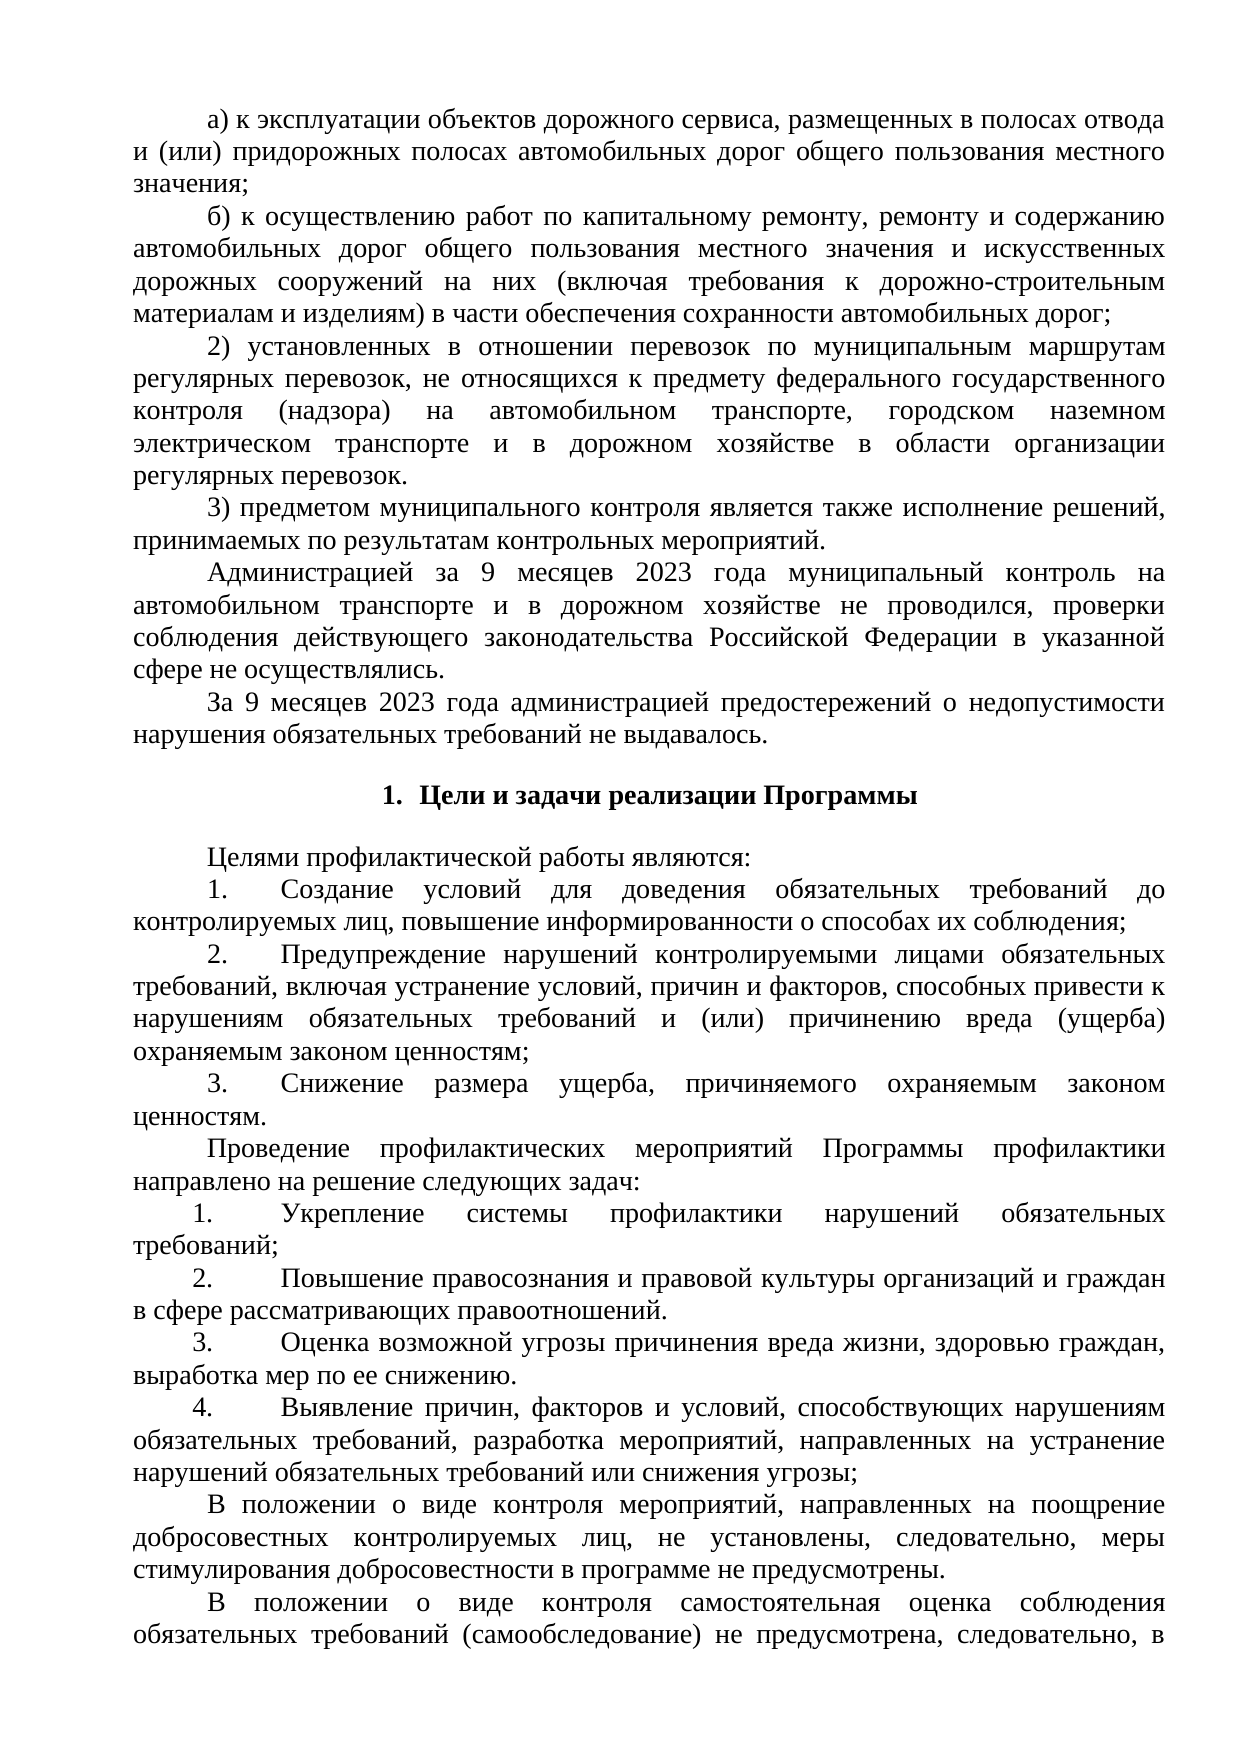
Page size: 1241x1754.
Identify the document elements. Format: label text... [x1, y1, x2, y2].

list Оценка возможной угрозы причинения вреда жизни, здоровью граждан, выработка мер по ее снижению. [133, 1326, 1167, 1390]
text В положении о виде контроля мероприятий, направленных на поощрение добросовестных контролируемых лиц, не установлены, следовательно, меры стимулирования добросовестности в программе не предусмотрены. [133, 1487, 1167, 1585]
list Цели и задачи реализации Программы [133, 778, 1167, 811]
list Выявление причин, факторов и условий, способствующих нарушениям обязательных требований, разработка мероприятий, направленных на устранение нарушений обязательных требований или снижения угрозы; [133, 1390, 1167, 1487]
text Администрацией за 9 месяцев 2023 года муниципальный контроль на автомобильном транспорте и в дорожном хозяйстве не проводился, проверки соблюдения действующего законодательства Российской Федерации в указанной сфере не осуществлялись. [133, 555, 1167, 685]
text 3) предметом муниципального контроля является также исполнение решений, принимаемых по результатам контрольных мероприятий. [133, 491, 1167, 555]
text а) к эксплуатации объектов дорожного сервиса, размещенных в полосах отвода и (или) придорожных полосах автомобильных дорог общего пользования местного значения; [133, 102, 1167, 199]
text За 9 месяцев 2023 года администрацией предостережений о недопустимости нарушения обязательных требований не выдавалось. [133, 685, 1167, 750]
text Целями профилактической работы являются: [133, 839, 1167, 872]
text 2) установленных в отношении перевозок по муниципальным маршрутам регулярных перевозок, не относящихся к предмету федерального государственного контроля (надзора) на автомобильном транспорте, городском наземном электрическом транспорте и в дорожном хозяйстве в области организации регулярных перевозок. [133, 328, 1167, 491]
list Создание условий для доведения обязательных требований до контролируемых лиц, повышение информированности о способах их соблюдения; [133, 872, 1167, 937]
list Снижение размера ущерба, причиняемого охраняемым законом ценностям. [133, 1066, 1167, 1131]
text б) к осуществлению работ по капитальному ремонту, ремонту и содержанию автомобильных дорог общего пользования местного значения и искусственных дорожных сооружений на них (включая требования к дорожно-строительным материалам и изделиям) в части обеспечения сохранности автомобильных дорог; [133, 199, 1167, 328]
list Предупреждение нарушений контролируемыми лицами обязательных требований, включая устранение условий, причин и факторов, способных привести к нарушениям обязательных требований и (или) причинению вреда (ущерба) охраняемым законом ценностям; [133, 937, 1167, 1066]
text Проведение профилактических мероприятий Программы профилактики направлено на решение следующих задач: [133, 1131, 1167, 1196]
list Укрепление системы профилактики нарушений обязательных требований; [133, 1196, 1167, 1261]
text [133, 1585, 1167, 1649]
list Повышение правосознания и правовой культуры организаций и граждан в сфере рассматривающих правоотношений. [133, 1261, 1167, 1326]
